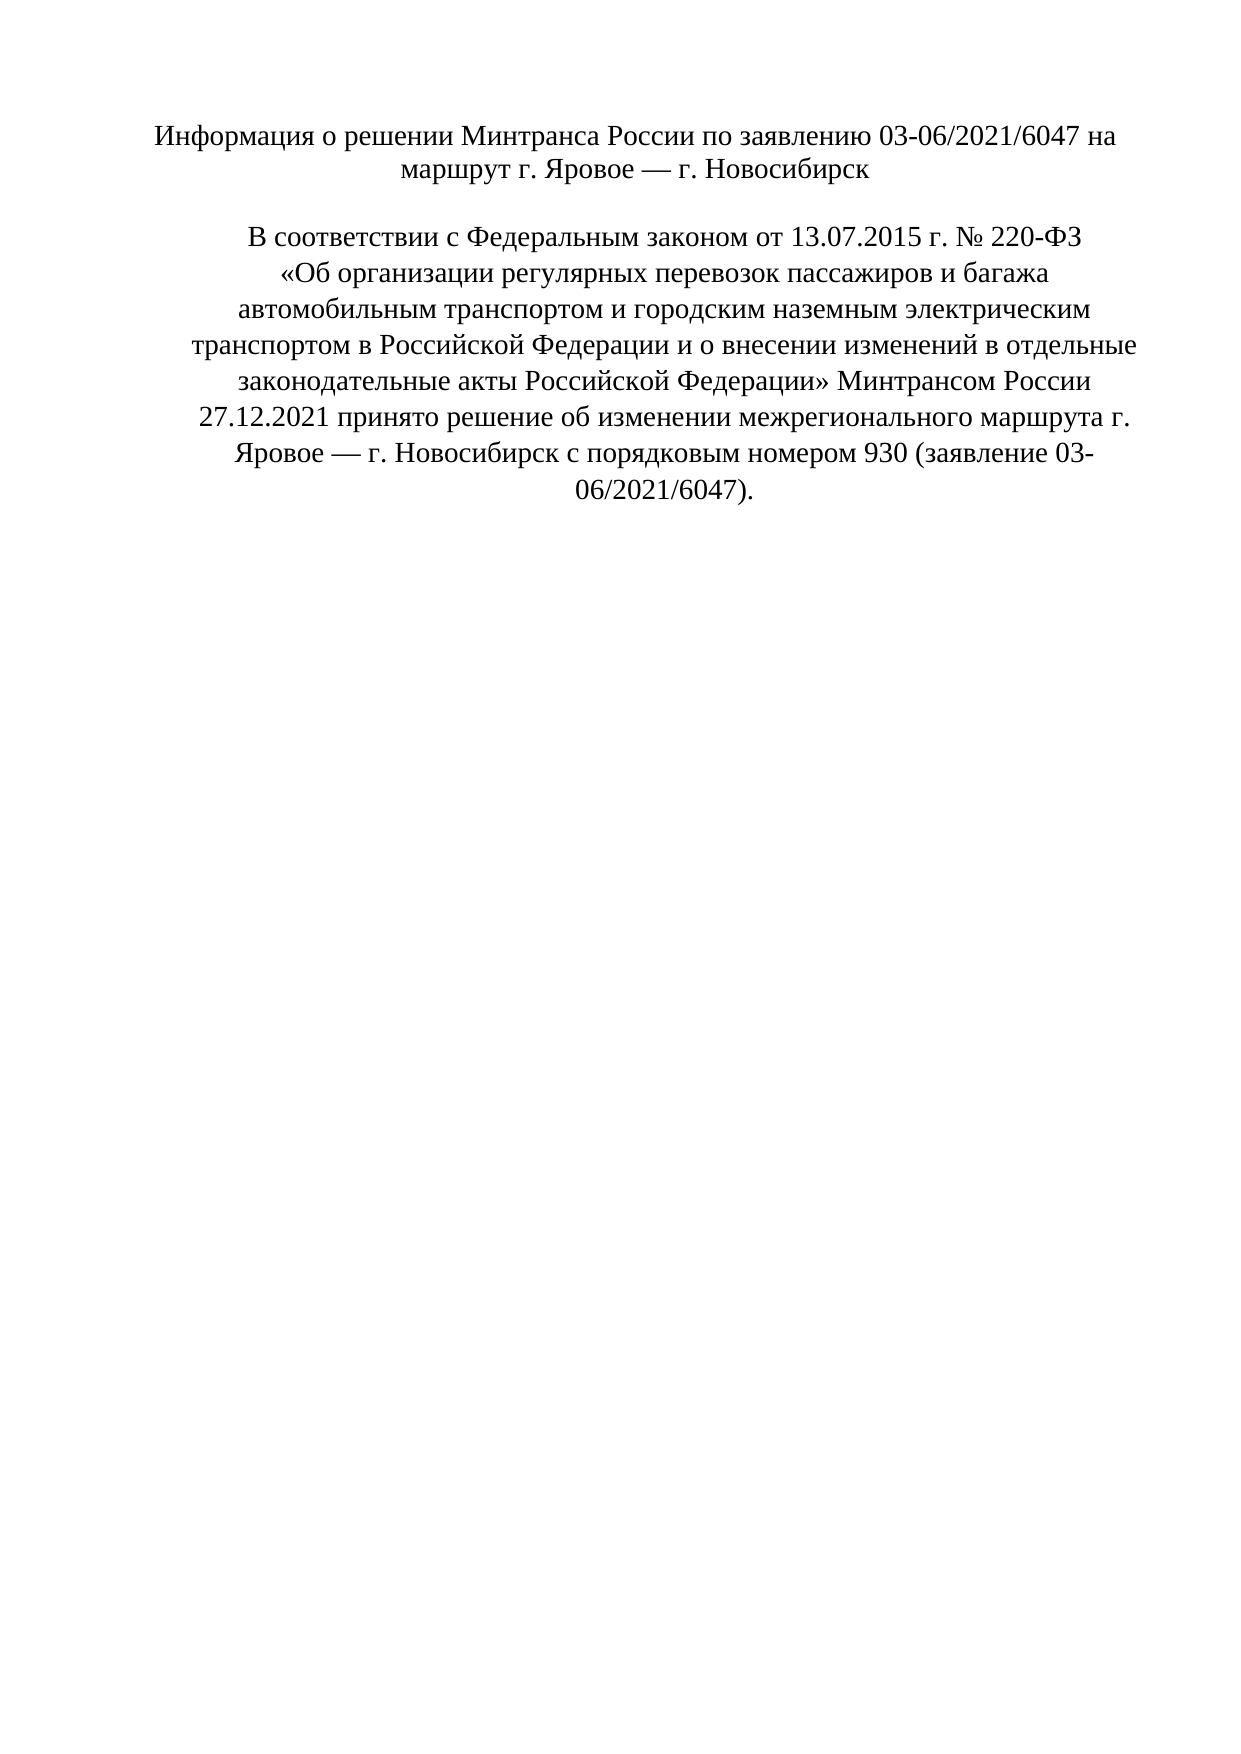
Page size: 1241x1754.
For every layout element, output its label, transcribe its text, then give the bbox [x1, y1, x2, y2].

text В соответствии с Федеральным законом от 13.07.2015 г. № 220-ФЗ «Об организации регулярных перевозок пассажиров и багажа автомобильным транспортом и городским наземным электрическим транспортом в Российской Федерации и о внесении изменений в отдельные законодательные акты Российской Федерации» Минтрансом России 27.12.2021 принято решение об изменении межрегионального маршрута г. Яровое — г. Новосибирск с порядковым номером 930 (заявление 03-06/2021/6047). [177, 219, 1152, 505]
text Информация о решении Минтранса России по заявлению 03-06/2021/6047 на маршрут г. Яровое — г. Новосибирск [118, 118, 1152, 185]
